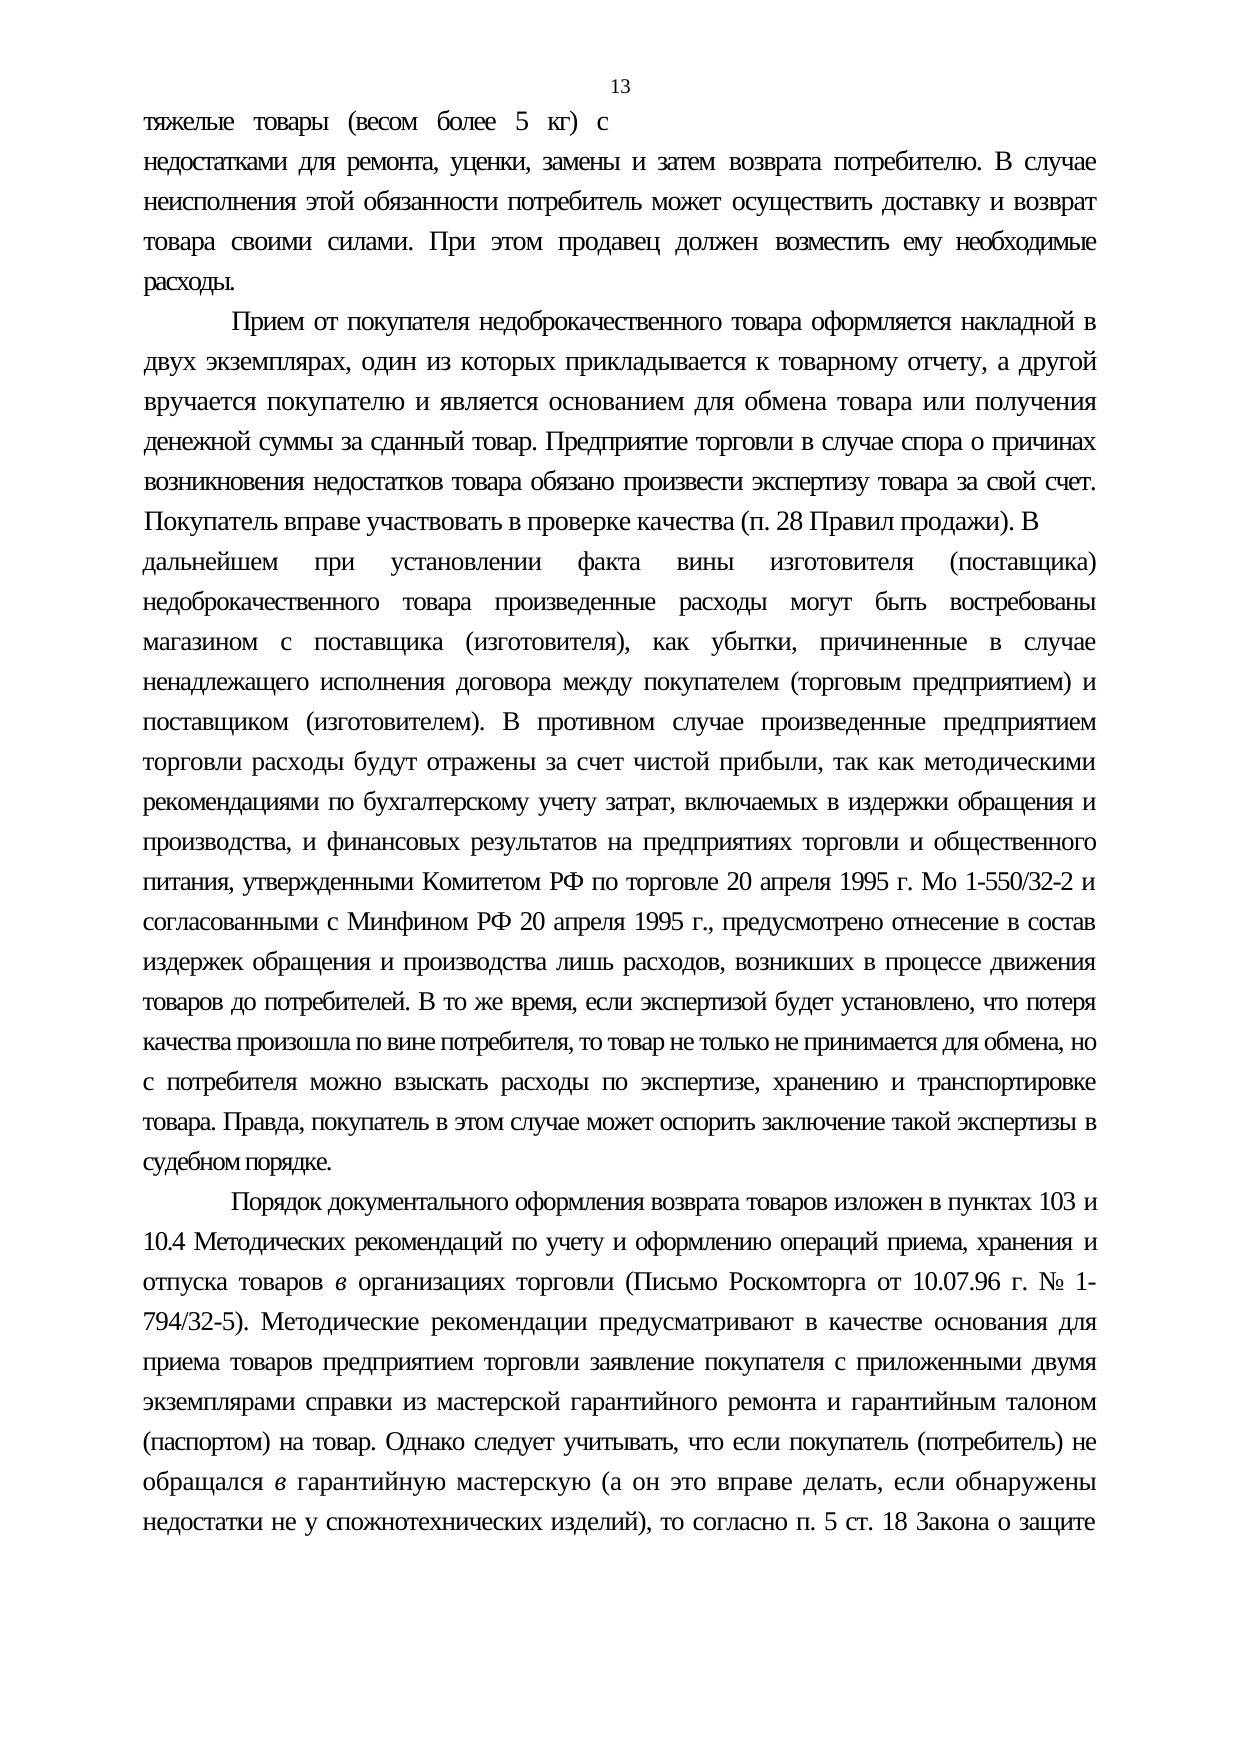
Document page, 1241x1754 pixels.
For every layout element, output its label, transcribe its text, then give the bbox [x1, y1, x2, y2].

text дальнейшем при установлении факта вины изготовителя (поставщика) недоброкачественного товара произведенные расходы могут быть востребованы магазином с поставщика (изготовителя), как убытки, причиненные в случае ненадлежащего исполнения договора между покупателем (торговым предприятием) и поставщиком (изготовителем). В противном случае произведенные предприятием торговли расходы будут отражены за счет чистой прибыли, так как методическими рекомендациями по бухгалтерскому учету затрат, включаемых в издержки обращения и производства, и финансовых результатов на предприятиях торговли и общественного питания, утвержденными Комитетом РФ по торговле 20 апреля 1995 г. Мо 1-550/32-2 и согласованными с Минфином РФ 20 апреля 1995 г., предусмотрено отнесение в состав издержек обращения и производства лишь расходов, возникших в процессе движения товаров до потребителей. В то же время, если экспертизой будет установлено, что потеря качества произошла по вине потребителя, то товар не только не принимается для обмена, но с потребителя можно взыскать расходы по экспертизе, хранению и транспортировке товара. Правда, покупатель в этом случае может оспорить заключение такой экспертизы в судебном порядке. [142, 538, 1097, 1178]
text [142, 1178, 1098, 1538]
text Прием от покупателя недоброкачественного товара оформляется накладной в двух экземплярах, один из которых прикладывается к товарному отчету, а другой вручается покупателю и является основанием для обмена товара или получения денежной суммы за сданный товар. Предприятие торговли в случае спора о причинах возникновения недостатков товара обязано произвести экспертизу товара за свой счет. Покупатель вправе участвовать в проверке качества (п. 28 Правил продажи). В [143, 298, 1098, 538]
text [143, 98, 1097, 298]
